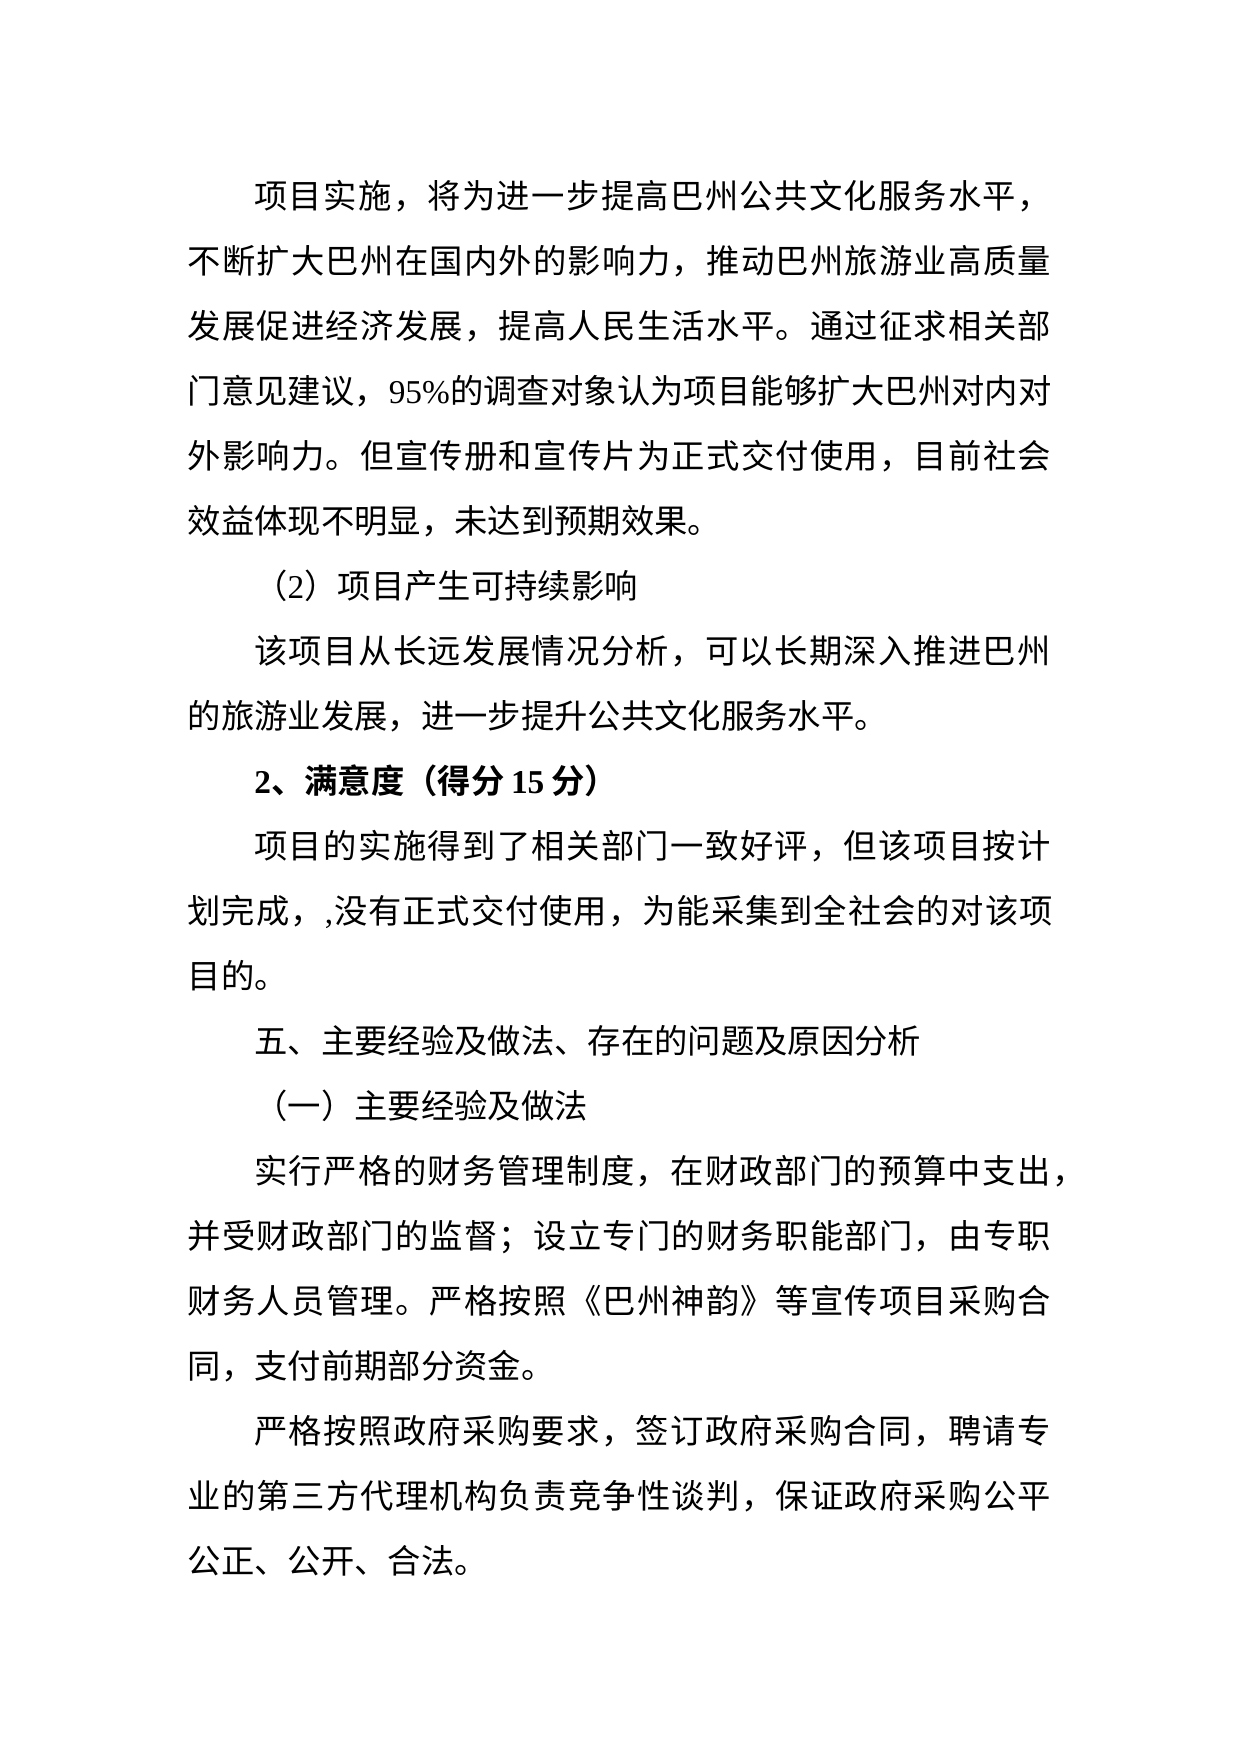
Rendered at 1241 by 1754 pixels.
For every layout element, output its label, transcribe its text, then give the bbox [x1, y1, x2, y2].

text 项目实施，将为进一步提高巴州公共文化服务水平，不断扩大巴州在国内外的影响力，推动巴州旅游业高质量发展促进经济发展，提高人民生活水平。通过征求相关部门意见建议，95%的调查对象认为项目能够扩大巴州对内对外影响力。但宣传册和宣传片为正式交付使用，目前社会效益体现不明显，未达到预期效果。 [187, 162, 1053, 552]
text 实行严格的财务管理制度，在财政部门的预算中支出，并受财政部门的监督；设立专门的财务职能部门，由专职财务人员管理。严格按照《巴州神韵》等宣传项目采购合同，支付前期部分资金。 [187, 1137, 1053, 1397]
text （2）项目产生可持续影响 [187, 552, 1053, 617]
text 五、主要经验及做法、存在的问题及原因分析 [187, 1007, 1053, 1072]
text 严格按照政府采购要求，签订政府采购合同，聘请专业的第三方代理机构负责竞争性谈判，保证政府采购公平、公正、公开、合法。 [187, 1397, 1053, 1592]
text 项目的实施得到了相关部门一致好评，但该项目按计划完成，,没有正式交付使用，为能采集到全社会的对该项目的。 [187, 812, 1053, 1007]
text 2、满意度（得分15分） [187, 747, 1053, 812]
text 该项目从长远发展情况分析，可以长期深入推进巴州的旅游业发展，进一步提升公共文化服务水平。 [187, 617, 1053, 747]
text （一）主要经验及做法 [187, 1072, 1053, 1137]
